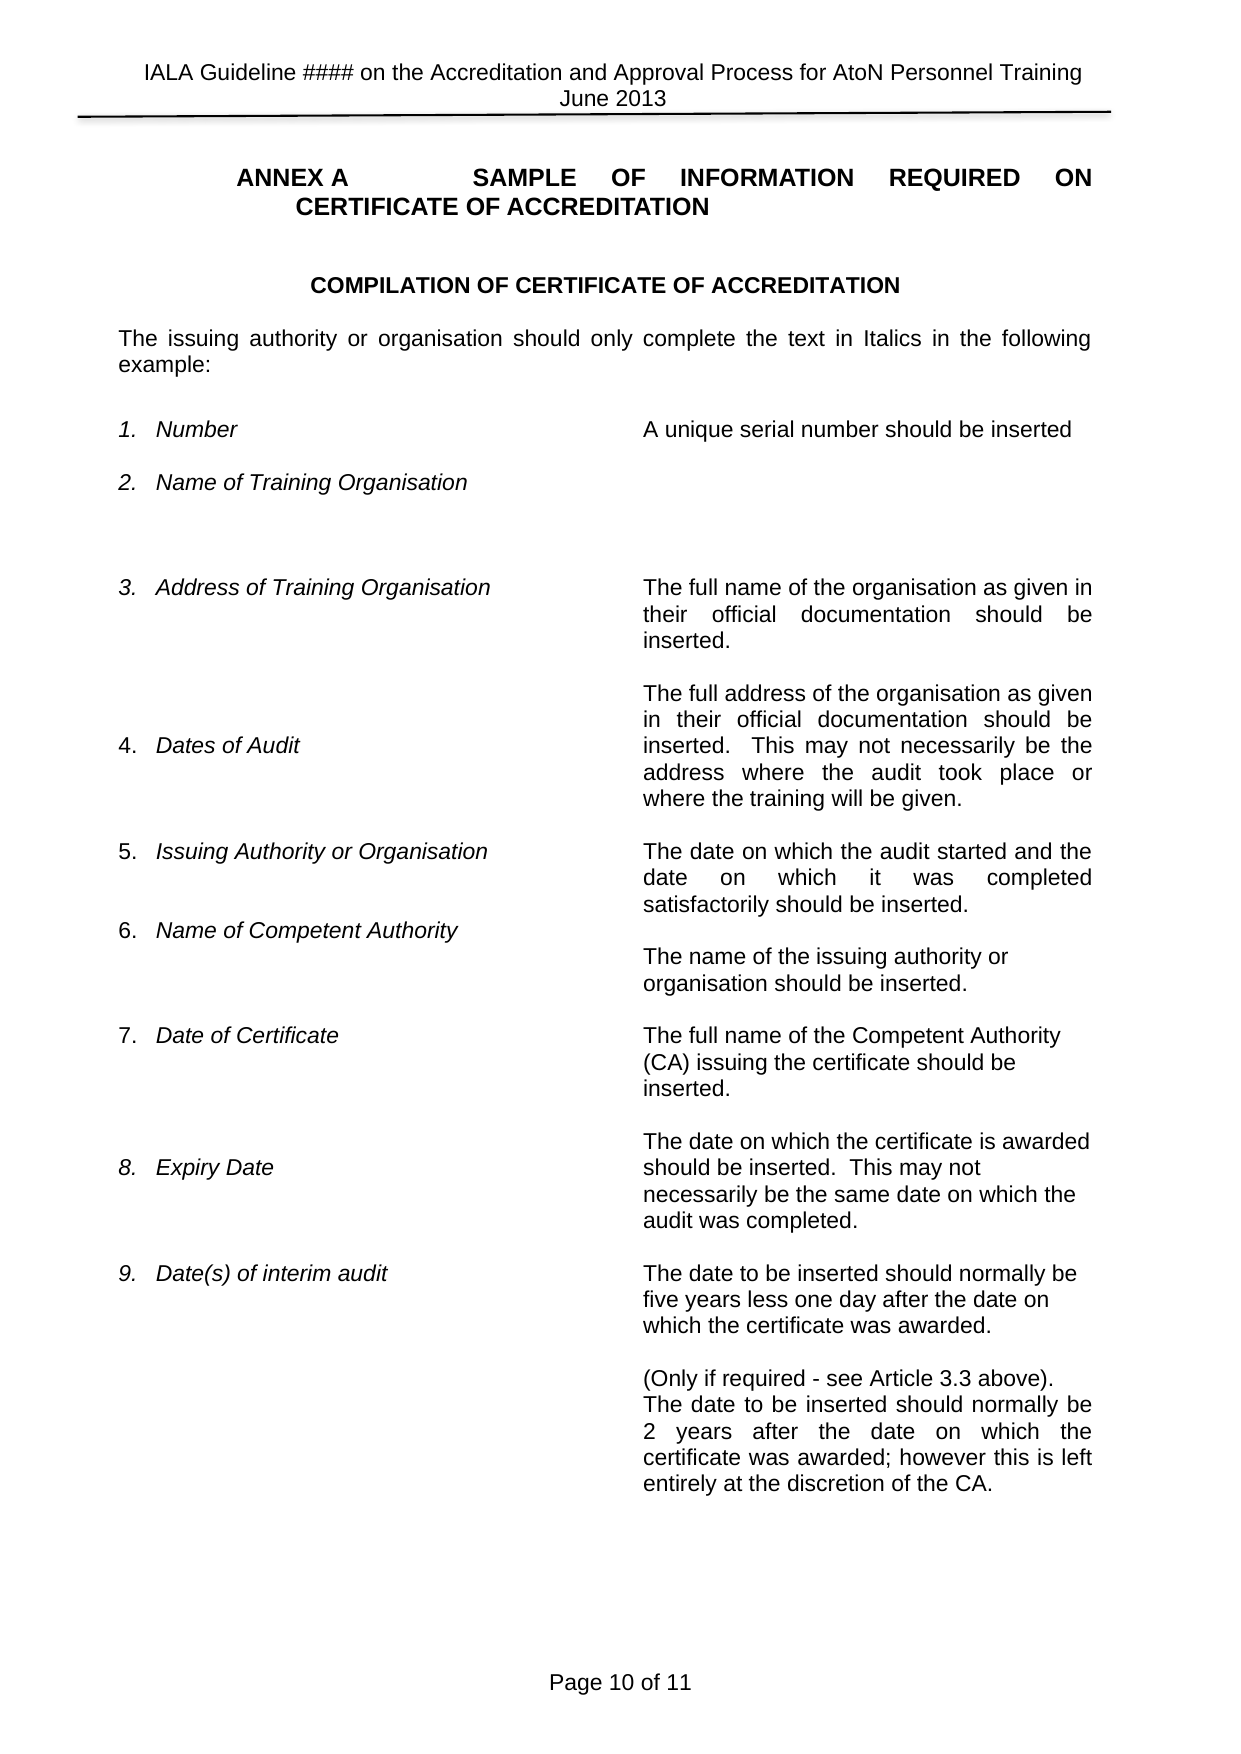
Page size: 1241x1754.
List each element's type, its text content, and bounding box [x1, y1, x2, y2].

text A unique serial number should be inserted [643, 416, 1093, 443]
text The date to be inserted should normally be five years less one day after the date on which the certificate was awarded. [643, 1259, 1093, 1339]
text (Only if required - see Article 3.3 above). [643, 1365, 1093, 1391]
list Address of Training Organisation [118, 574, 568, 601]
list Dates of Audit [118, 732, 568, 759]
text The issuing authority or organisation should only complete the text in Italics in the following example: [118, 325, 1093, 377]
text The date on which the audit started and the date on which it was completed satisfactorily should be inserted. [643, 838, 1093, 917]
list Number [118, 416, 568, 443]
text The date on which the certificate is awarded should be inserted. This may not necessarily be the same date on which the audit was completed. [643, 1128, 1093, 1233]
text The name of the issuing authority or organisation should be inserted. [643, 943, 1093, 996]
list Date(s) of interim audit [118, 1259, 568, 1286]
list Name of Competent Authority [118, 917, 568, 943]
text COMPILATION OF CERTIFICATE OF ACCREDITATION [118, 272, 1093, 298]
list Issuing Authority or Organisation [118, 838, 568, 864]
text The date to be inserted should normally be 2 years after the date on which the certificate was awarded; however this is left entirely at the discretion of the CA. [643, 1391, 1093, 1497]
text SAMPLE OF INFORMATION REQUIRED ON CERTIFICATE OF ACCREDITATION [236, 163, 1093, 221]
text The full address of the organisation as given in their official documentation should be inserted. This may not necessarily be the address where the audit took place or where the training will be given. [643, 680, 1093, 812]
list Date of Certificate [118, 1022, 568, 1049]
list Name of Training Organisation [118, 469, 568, 495]
list Expiry Date [118, 1154, 568, 1181]
text The full name of the Competent Authority (CA) issuing the certificate should be inserted. [643, 1022, 1093, 1101]
text The full name of the organisation as given in their official documentation should be inserted. [643, 574, 1093, 653]
